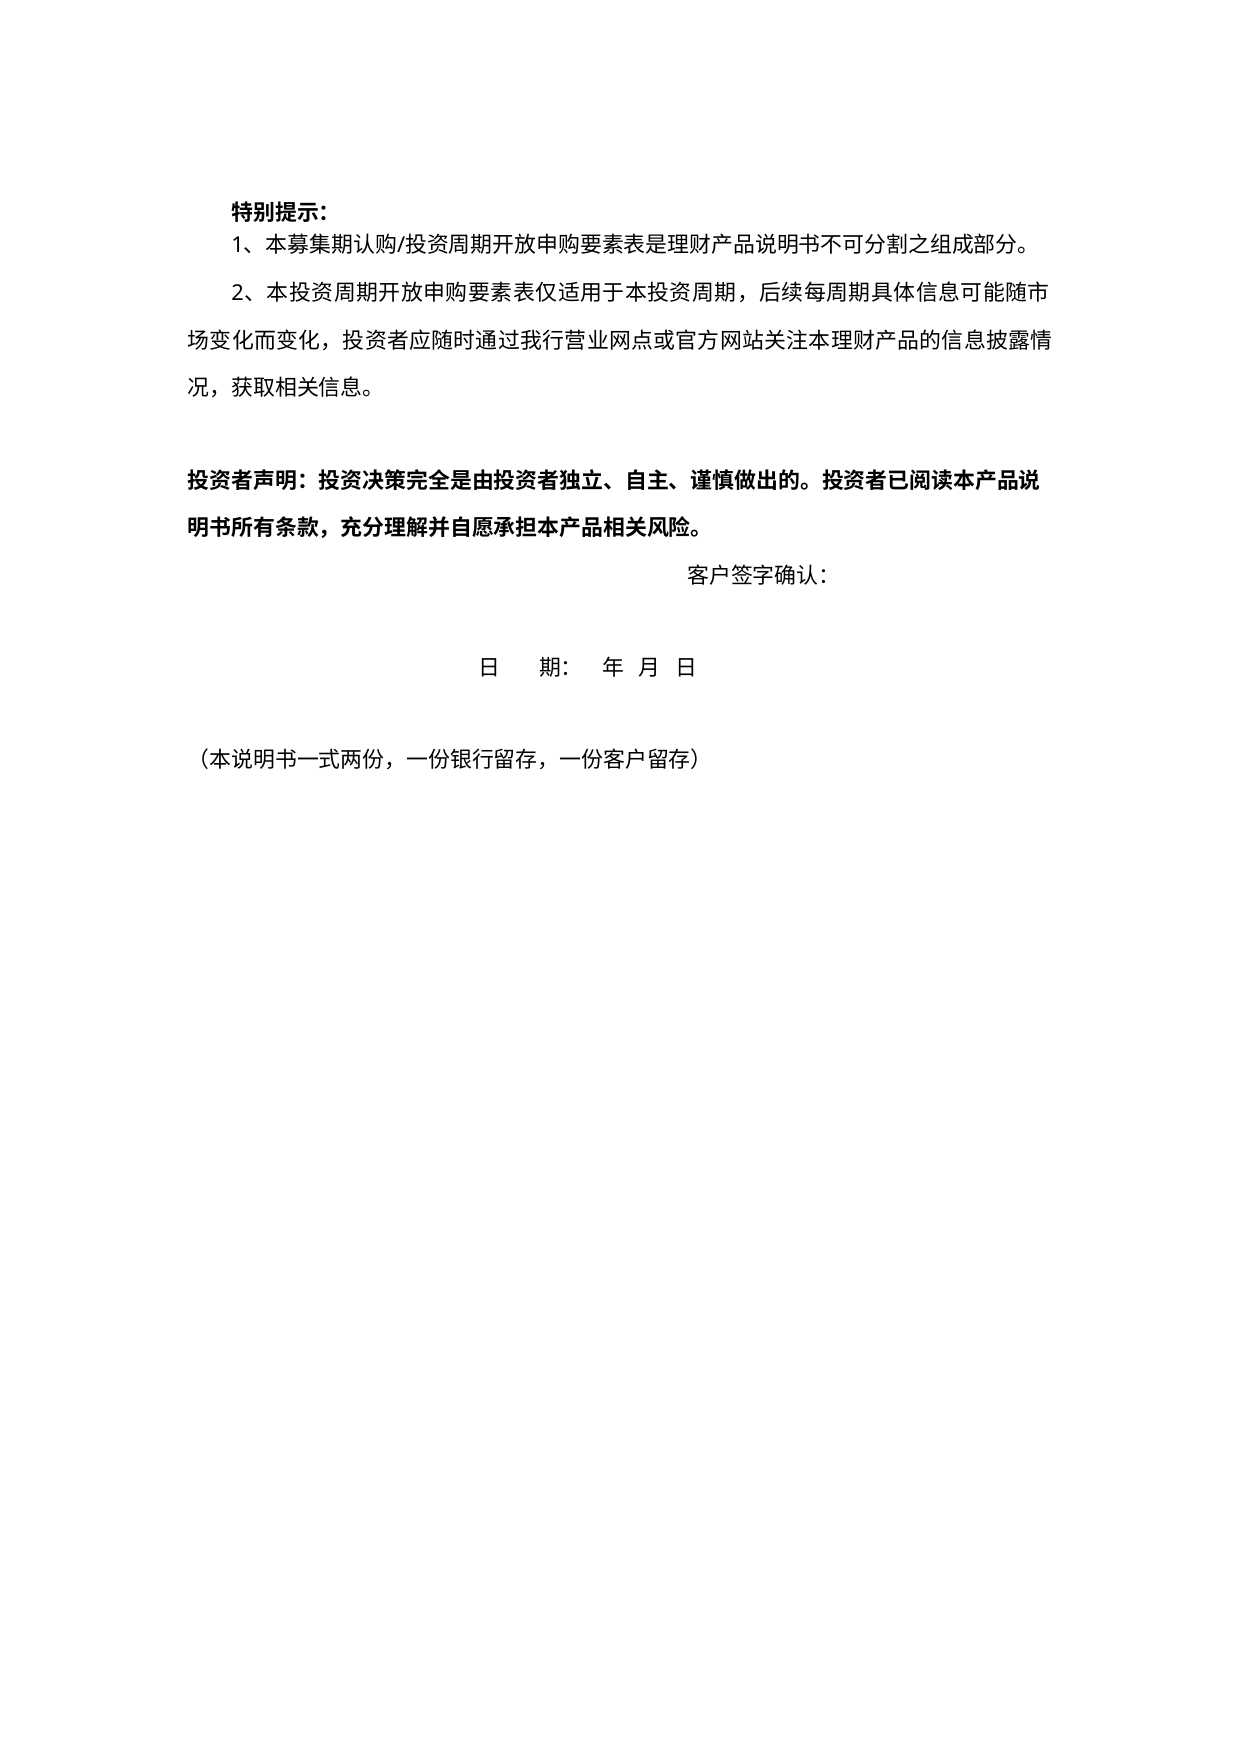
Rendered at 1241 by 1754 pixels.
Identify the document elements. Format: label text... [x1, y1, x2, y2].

text （本说明书一式两份，一份银行留存，一份客户留存） [187, 742, 1053, 774]
text 客户签字确认： [545, 558, 1053, 589]
text 日 期： 年 月 日 [187, 650, 1053, 681]
text 1、本募集期认购/投资周期开放申购要素表是理财产品说明书不可分割之组成部分。 [187, 227, 1053, 259]
text 特别提示： [187, 194, 1053, 227]
text 投资者声明：投资决策完全是由投资者独立、自主、谨慎做出的。投资者已阅读本产品说明书所有条款，充分理解并自愿承担本产品相关风险。 [187, 463, 1050, 542]
text 2、本投资周期开放申购要素表仅适用于本投资周期，后续每周期具体信息可能随市场变化而变化，投资者应随时通过我行营业网点或官方网站关注本理财产品的信息披露情况，获取相关信息。 [187, 275, 1053, 402]
